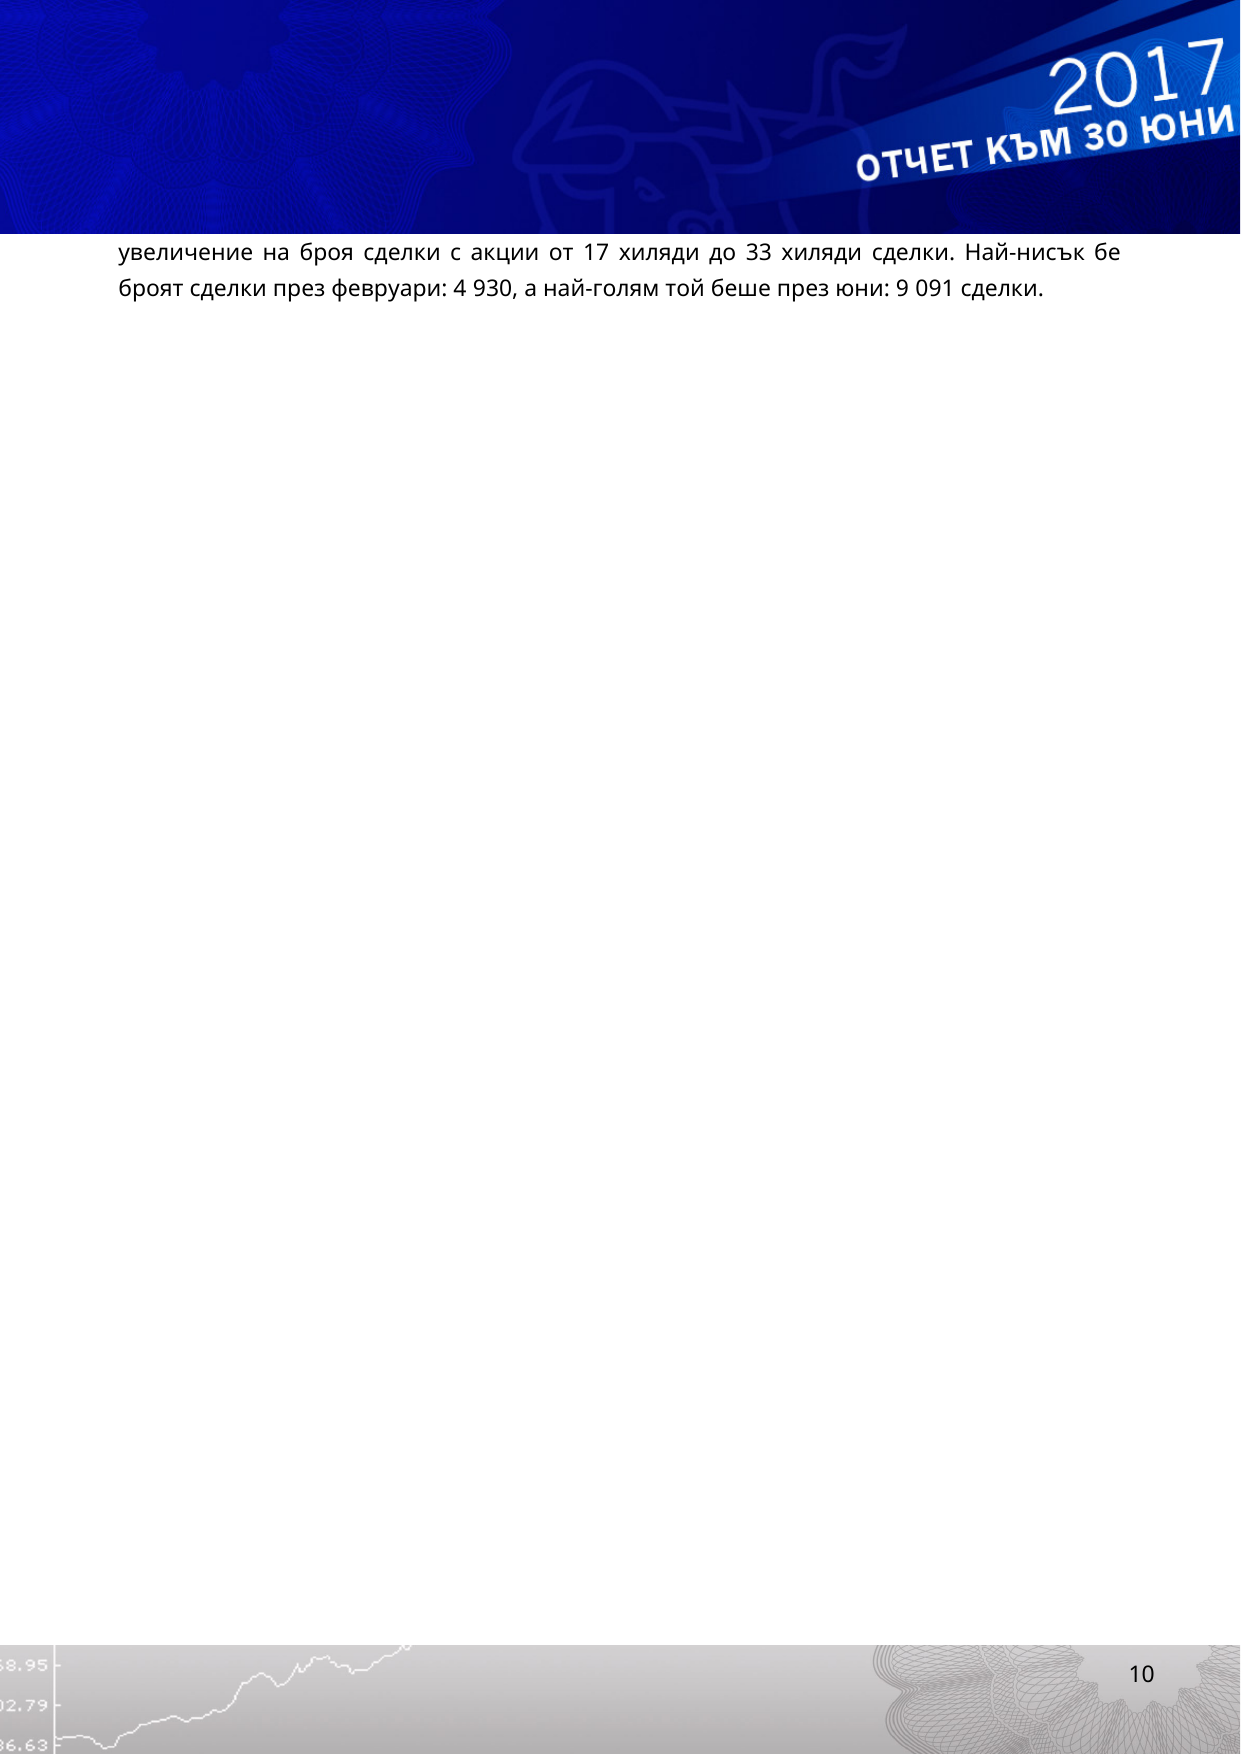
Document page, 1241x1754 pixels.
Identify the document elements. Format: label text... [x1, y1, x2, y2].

picture [0, 0, 1241, 234]
picture [0, 1645, 1241, 1754]
